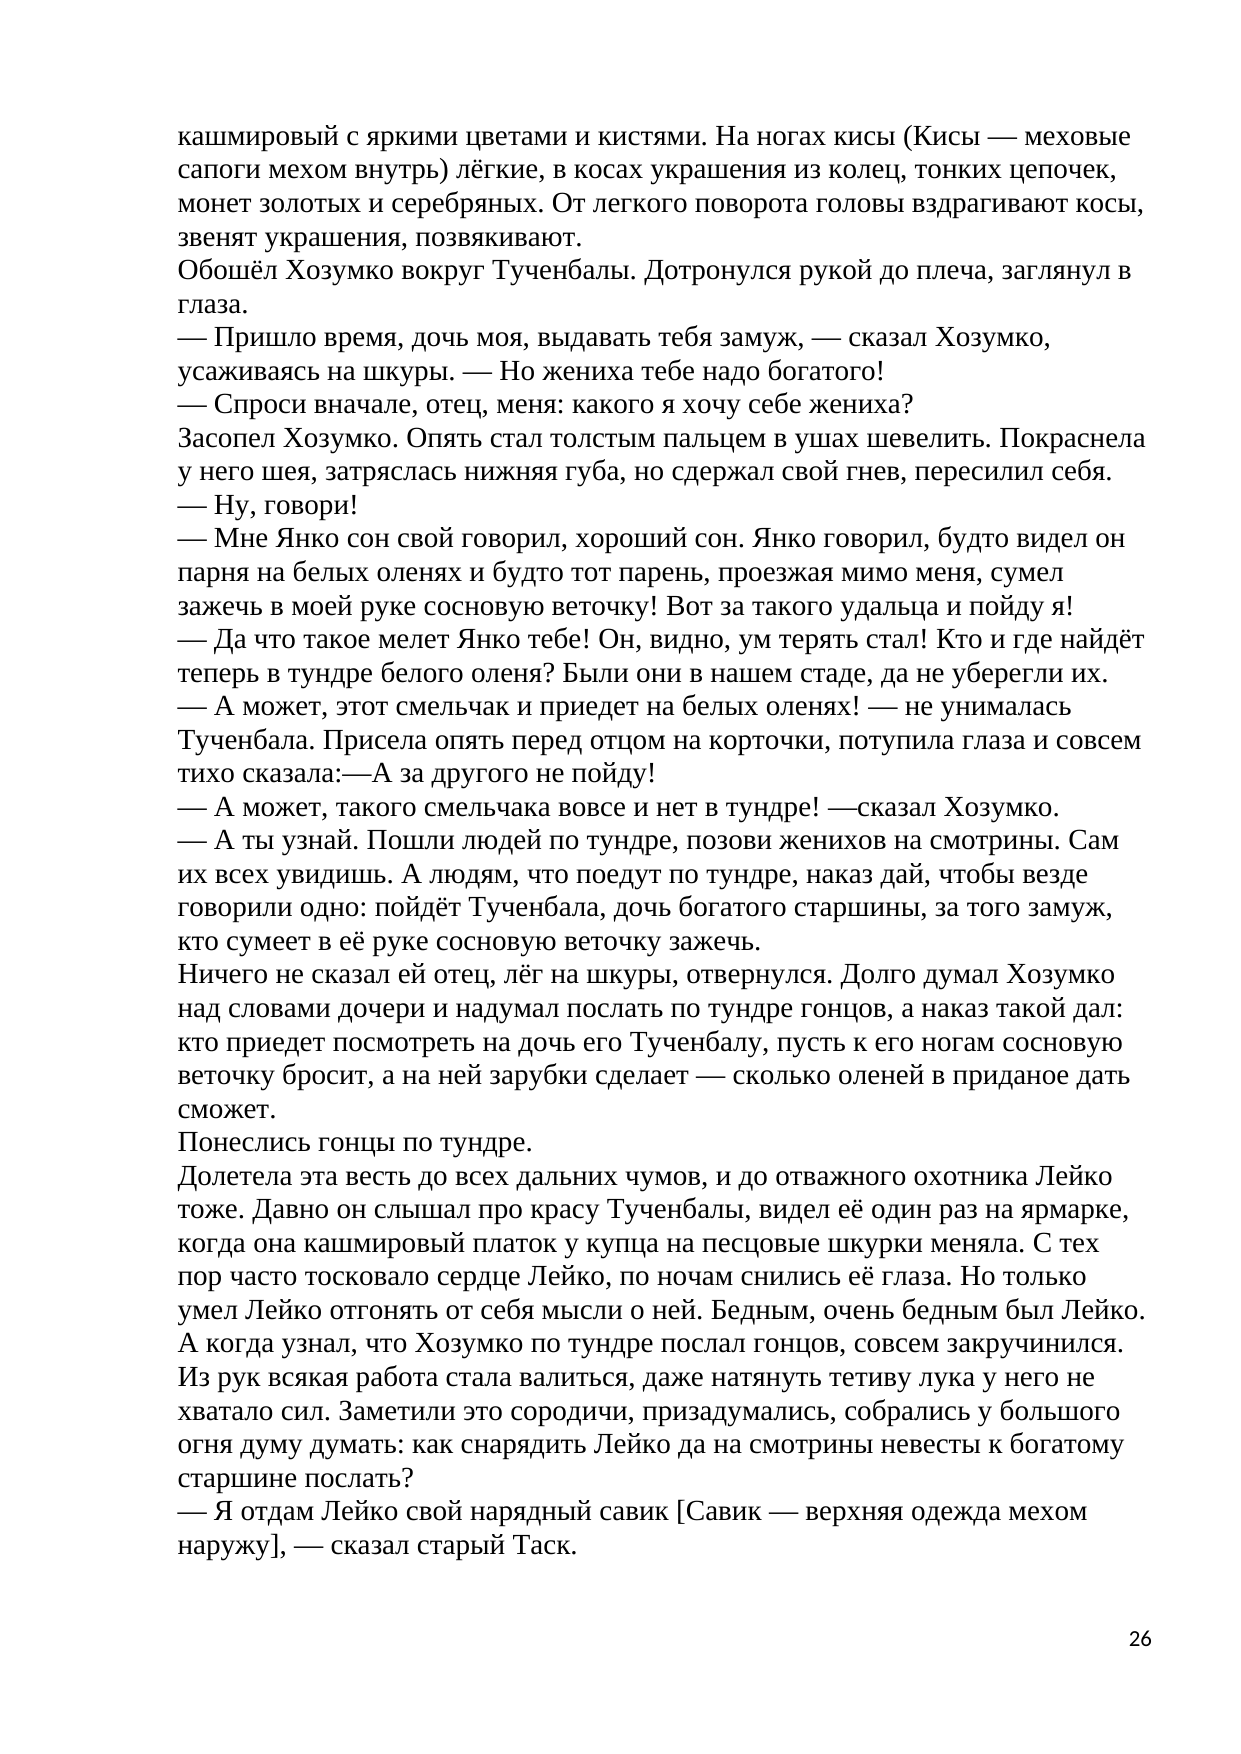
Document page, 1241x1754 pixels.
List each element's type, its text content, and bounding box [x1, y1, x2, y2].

text — Да что такое мелет Янко тебе! Он, видно, ум терять стал! Кто и где найдёт теперь в тундре белого оленя? Были они в нашем стаде, да не уберегли их. [177, 621, 1152, 688]
text — А может, такого смельчака вовсе и нет в тундре! —сказал Хозумко. [177, 789, 1152, 822]
text Засопел Хозумко. Опять стал толстым пальцем в ушах шевелить. Покраснела у него шея, затряслась нижняя губа, но сдержал свой гнев, пересилил себя. [177, 420, 1152, 487]
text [177, 118, 1152, 252]
text Долетела эта весть до всех дальних чумов, и до отважного охотника Лейко тоже. Давно он слышал про красу Тученбалы, видел её один раз на ярмарке, когда она кашмировый платок у купца на песцовые шкурки меняла. С тех пор часто тосковало сердце Лейко, по ночам снились её глаза. Но только умел Лейко отгонять от себя мысли о ней. Бедным, очень бедным был Лейко. [177, 1158, 1152, 1326]
text — Мне Янко сон свой говорил, хороший сон. Янко говорил, будто видел он парня на белых оленях и будто тот парень, проезжая мимо меня, сумел зажечь в моей руке сосновую веточку! Вот за такого удальца и пойду я! [177, 521, 1152, 621]
text — Ну, говори! [177, 487, 1152, 521]
text — Пришло время, дочь моя, выдавать тебя замуж, — сказал Хозумко, усаживаясь на шкуры. — Но жениха тебе надо богатого! [177, 319, 1152, 386]
text — А ты узнай. Пошли людей по тундре, позови женихов на смотрины. Сам их всех увидишь. А людям, что поедут по тундре, наказ дай, чтобы везде говорили одно: пойдёт Тученбала, дочь богатого старшины, за того замуж, кто сумеет в её руке сосновую веточку зажечь. [177, 822, 1152, 957]
text Обошёл Хозумко вокруг Тученбалы. Дотронулся рукой до плеча, заглянул в глаза. [177, 252, 1152, 319]
text А когда узнал, что Хозумко по тундре послал гонцов, совсем закручинился. Из рук всякая работа стала валиться, даже натянуть тетиву лука у него не хватало сил. Заметили это сородичи, призадумались, собрались у большого огня думу думать: как снарядить Лейко да на смотрины невесты к богатому старшине послать? [177, 1326, 1152, 1493]
text Понеслись гонцы по тундре. [177, 1124, 1152, 1158]
text — Спроси вначале, отец, меня: какого я хочу себе жениха? [177, 386, 1152, 420]
text — А может, этот смельчак и приедет на белых оленях! — не унималась Тученбала. Присела опять перед отцом на корточки, потупила глаза и совсем тихо сказала:—А за другого не пойду! [177, 688, 1152, 789]
text — Я отдам Лейко свой нарядный савик [Савик — верхняя одежда мехом наружу], — сказал старый Таск. [177, 1493, 1152, 1560]
text Ничего не сказал ей отец, лёг на шкуры, отвернулся. Долго думал Хозумко над словами дочери и надумал послать по тундре гонцов, а наказ такой дал: кто приедет посмотреть на дочь его Тученбалу, пусть к его ногам сосновую веточку бросит, а на ней зарубки сделает — сколько оленей в приданое дать сможет. [177, 957, 1152, 1124]
